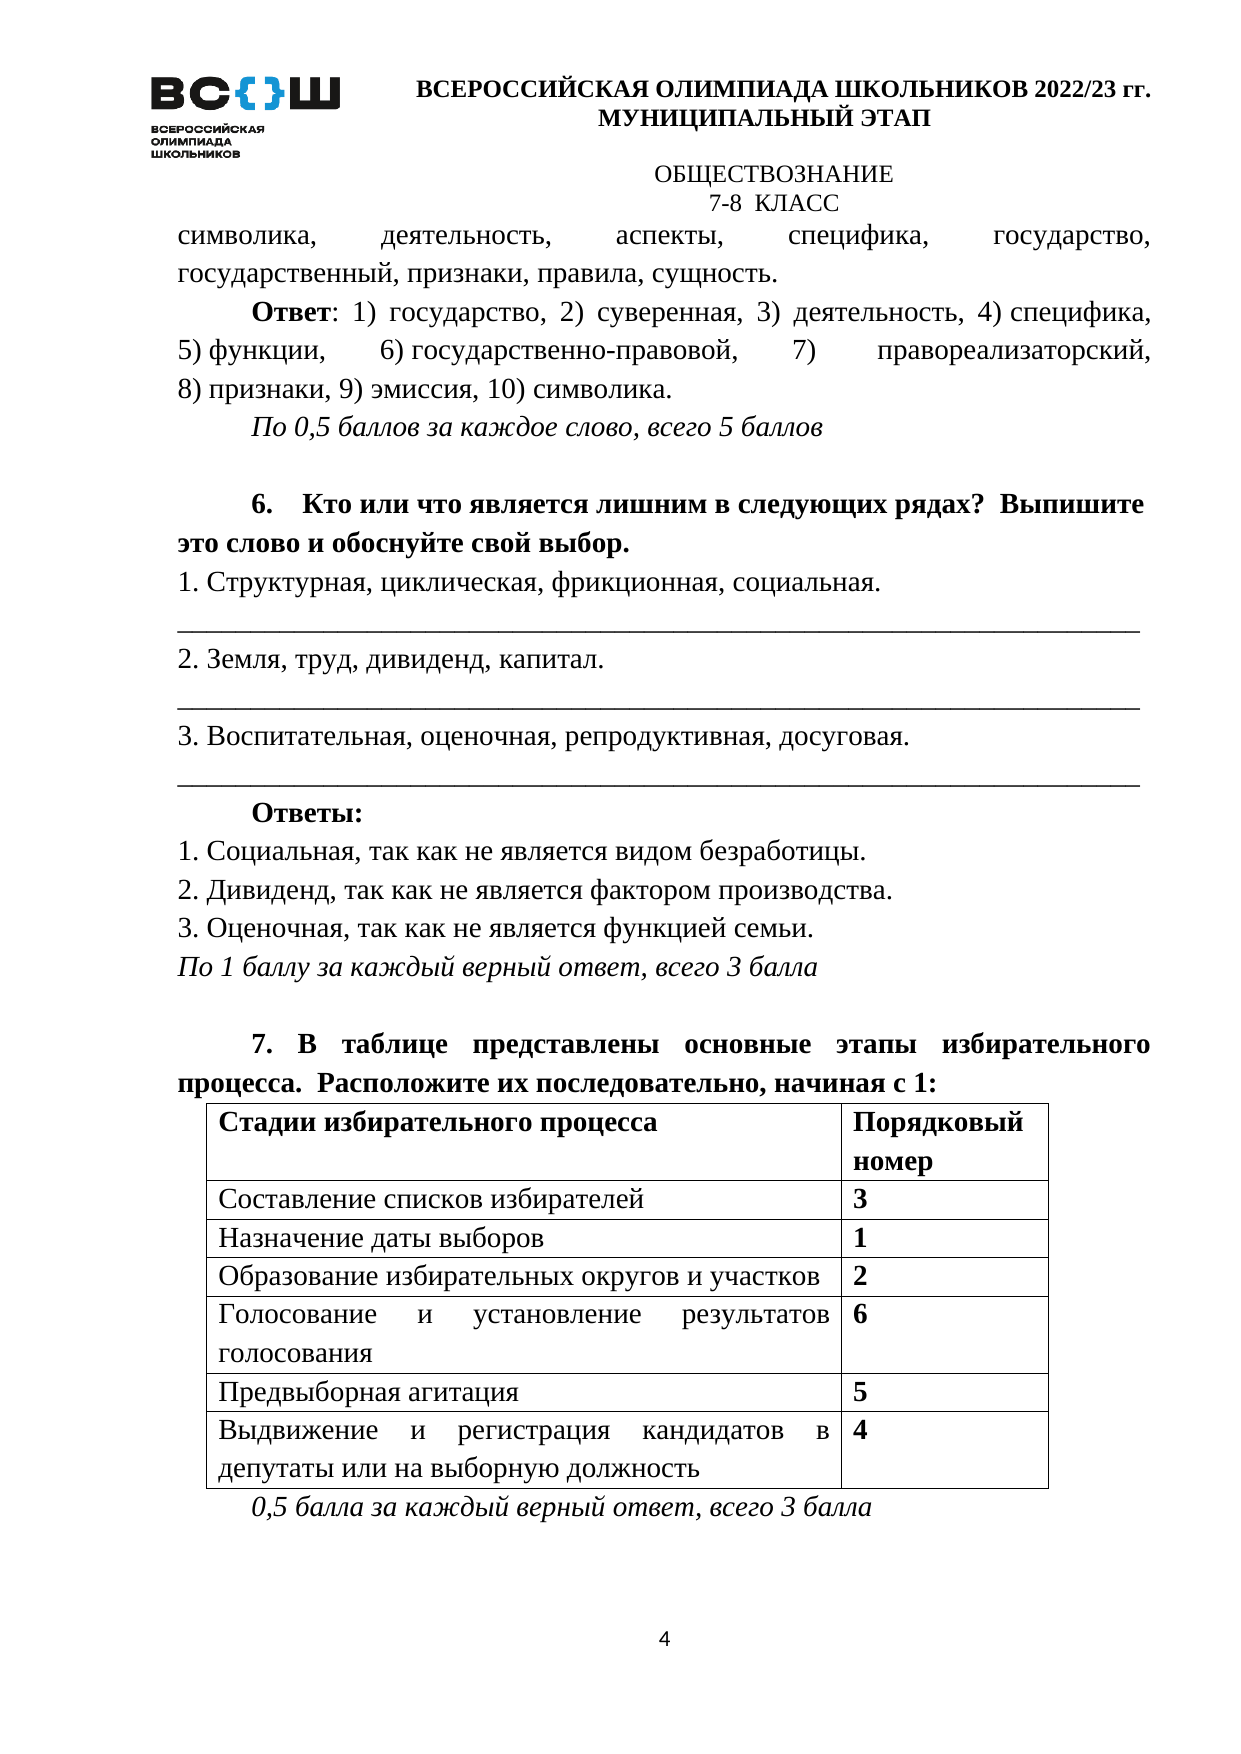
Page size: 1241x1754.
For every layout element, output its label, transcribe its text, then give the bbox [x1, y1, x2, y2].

table_cell 4 [842, 1412, 1048, 1488]
text 1. Социальная, так как не является видом безработицы. [177, 833, 1152, 867]
text По 1 баллу за каждый верный ответ, всего 3 балла [177, 949, 1152, 983]
table_cell 6 [842, 1297, 1048, 1373]
table_header Порядковый номер [842, 1104, 1048, 1180]
text 3. Оценочная, так как не является функцией семьи. [177, 911, 1152, 944]
table_cell 1 [842, 1220, 1048, 1257]
text 2. Земля, труд, дивиденд, капитал. [177, 641, 1152, 674]
text 3. Воспитательная, оценочная, репродуктивная, досуговая. [177, 718, 1152, 751]
table_cell 2 [842, 1258, 1048, 1296]
text Ответы: [177, 795, 1152, 828]
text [177, 217, 1152, 289]
table_cell Выдвижение и регистрация кандидатов в депутаты или на выборную должность [207, 1412, 841, 1488]
table_cell Образование избирательных округов и участков [207, 1258, 841, 1296]
text 6. Кто или что является лишним в следующих рядах? Выпишите это слово и обоснуйте свой выбор. [177, 487, 1152, 559]
text 2. Дивиденд, так как не является фактором производства. [177, 872, 1152, 906]
table_cell Предвыборная агитация [207, 1374, 841, 1411]
text __________________________________________________________________ [177, 602, 1152, 636]
text 0,5 балла за каждый верный ответ, всего 3 балла [177, 1489, 1152, 1523]
table_cell 3 [842, 1181, 1048, 1219]
text __________________________________________________________________ [177, 756, 1152, 790]
table_cell Голосование и установление результатов голосования [207, 1297, 841, 1373]
text __________________________________________________________________ [177, 679, 1152, 713]
table_cell Назначение даты выборов [207, 1220, 841, 1257]
text По 0,5 баллов за каждое слово, всего 5 баллов [177, 409, 1152, 443]
table_cell Составление списков избирателей [207, 1181, 841, 1219]
table_header Стадии избирательного процесса [207, 1104, 841, 1180]
text 7. В таблице представлены основные этапы избирательного процесса. Расположите их последовательно, начиная с 1: [177, 1026, 1152, 1098]
text Ответ: 1) государство, 2) суверенная, 3) деятельность, 4) специфика, 5) функции, 6) государственно-правовой, 7) правореализаторский, 8) признаки, 9) эмиссия, 10) символика. [177, 294, 1152, 404]
table_cell 5 [842, 1374, 1048, 1411]
text 1. Структурная, циклическая, фрикционная, социальная. [177, 564, 1152, 597]
